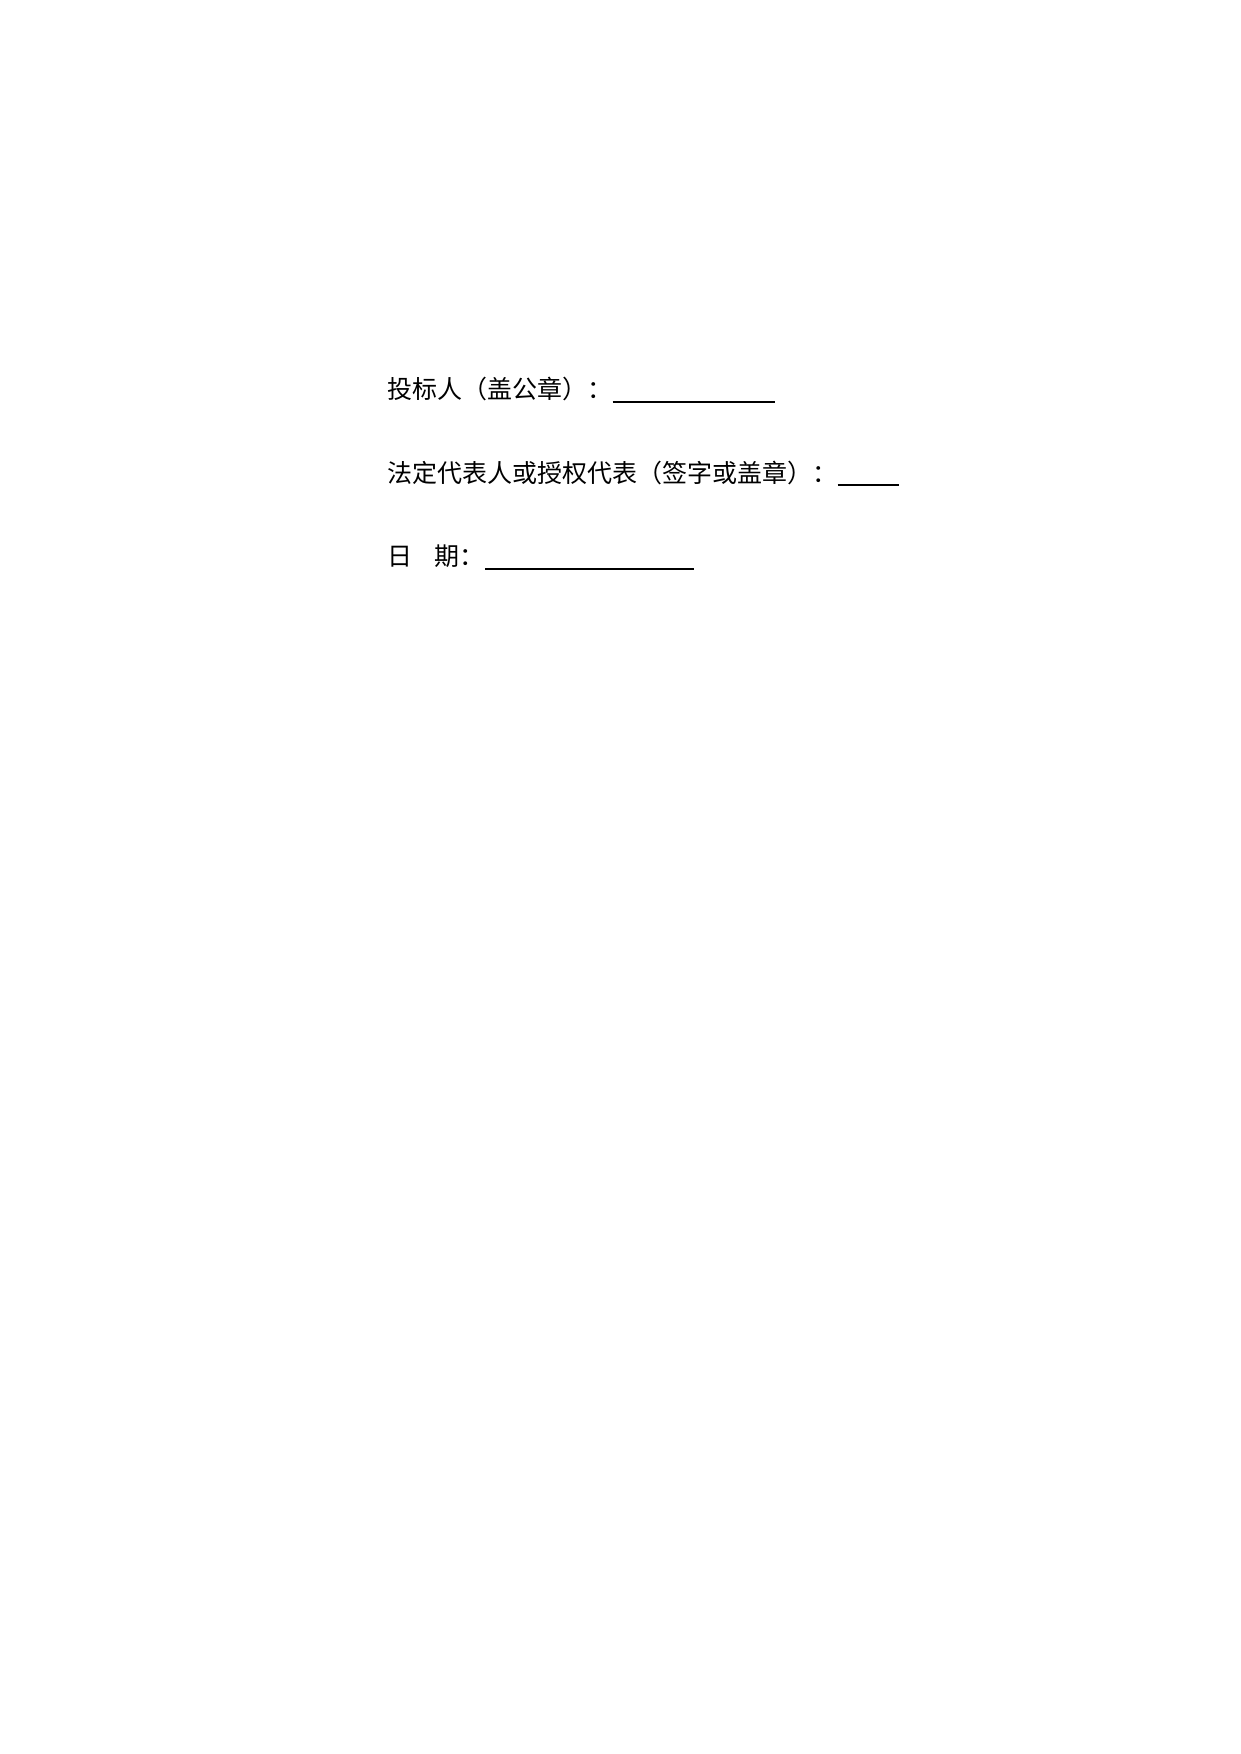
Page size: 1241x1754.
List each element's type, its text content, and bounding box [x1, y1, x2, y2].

text 日 期： [187, 522, 1053, 587]
text 投标人（盖公章）： [187, 356, 1053, 421]
text 法定代表人或授权代表（签字或盖章）： [187, 439, 1053, 504]
